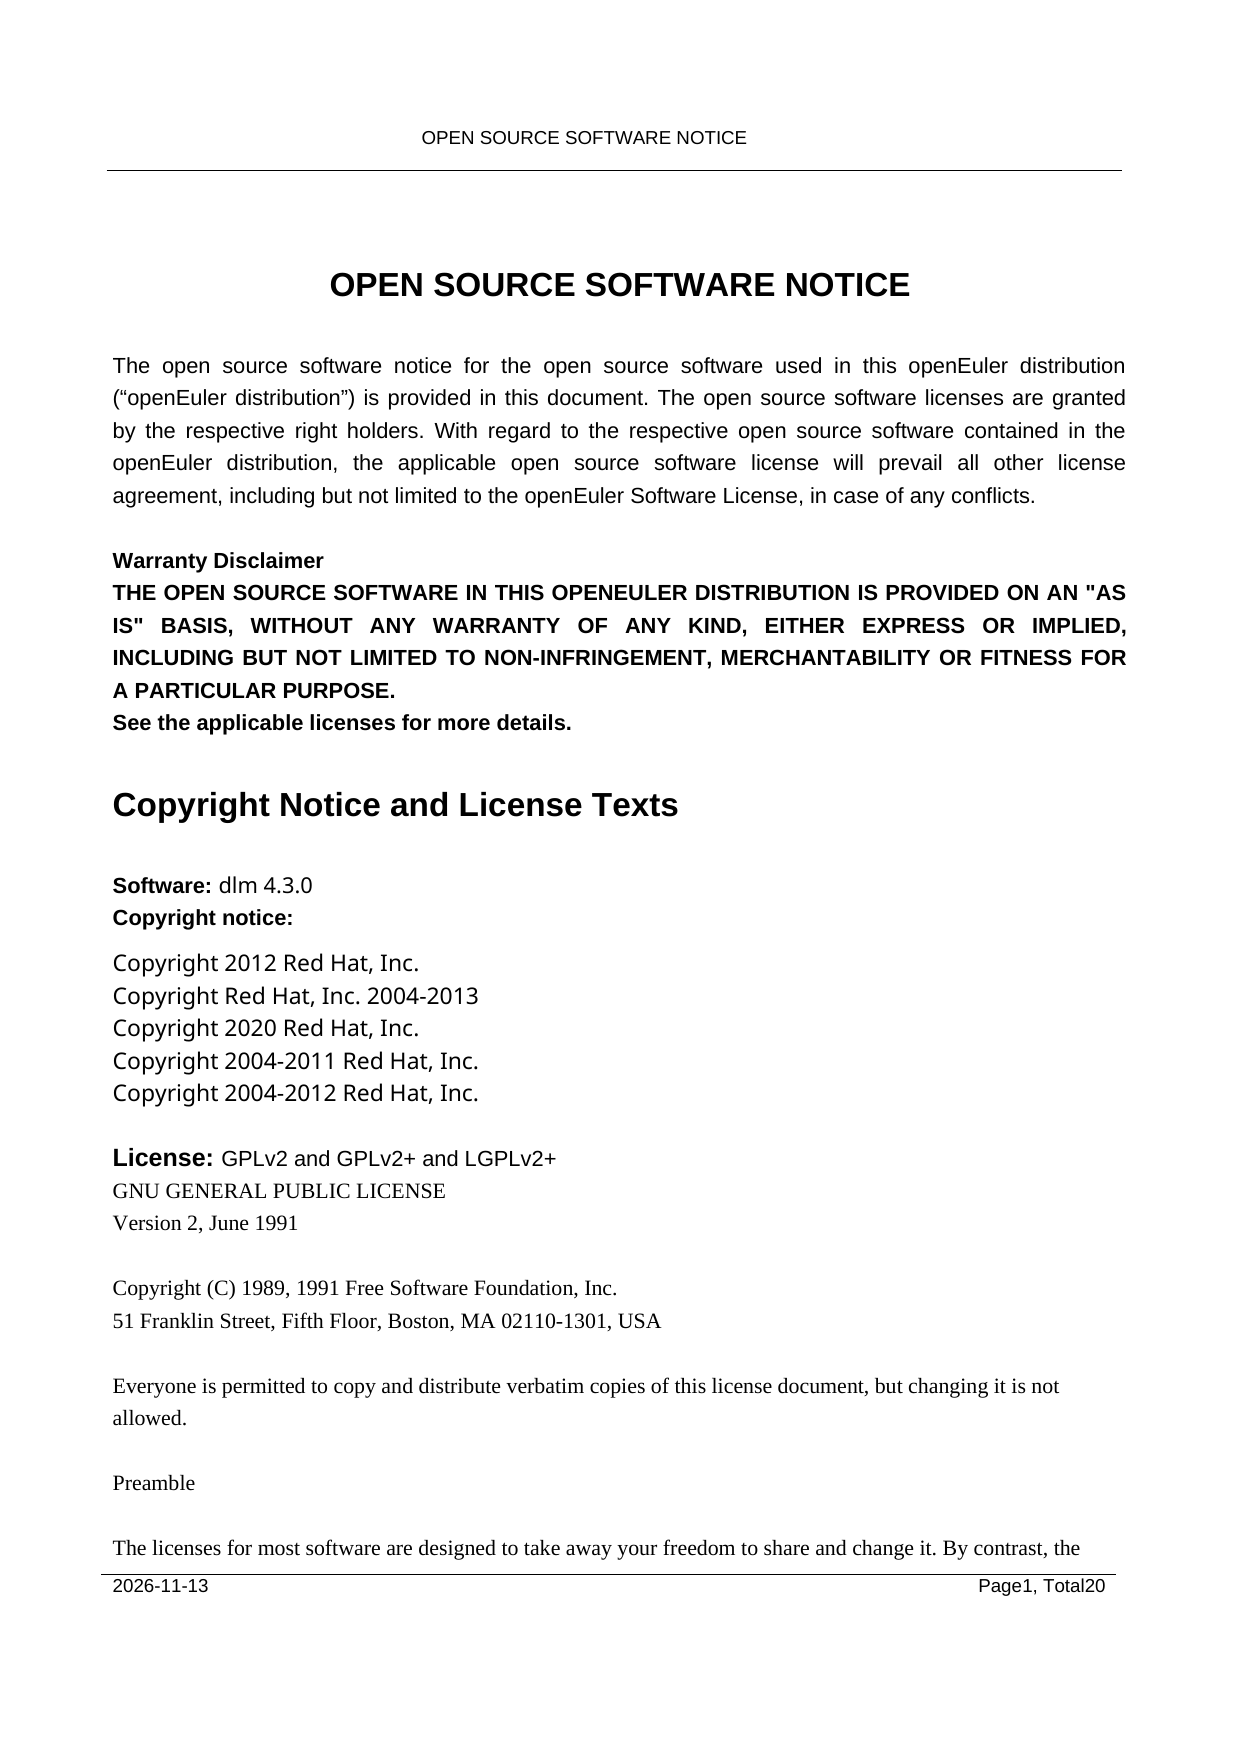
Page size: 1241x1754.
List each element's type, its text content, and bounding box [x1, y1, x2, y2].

text License: GPLv2 and GPLv2+ and LGPLv2+ [112, 1142, 1128, 1174]
text Copyright Notice and License Texts [112, 771, 1128, 836]
text THE OPEN SOURCE SOFTWARE IN THIS OPENEULER DISTRIBUTION IS PROVIDED ON AN "AS IS" BASIS, WITHOUT ANY WARRANTY OF ANY KIND, EITHER EXPRESS OR IMPLIED, INCLUDING BUT NOT LIMITED TO NON-INFRINGEMENT, MERCHANTABILITY OR FITNESS FOR A PARTICULAR PURPOSE. See the applicable licenses for more details. [112, 576, 1128, 739]
text Warranty Disclaimer [112, 544, 1128, 576]
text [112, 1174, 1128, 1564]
text Copyright 2012 Red Hat, Inc. Copyright Red Hat, Inc. 2004-2013 Copyright 2020 Red Hat, Inc. Copyright 2004-2011 Red Hat, Inc. Copyright 2004-2012 Red Hat, Inc. [112, 947, 1128, 1142]
text OPEN SOURCE SOFTWARE NOTICE [112, 251, 1128, 316]
text Copyright notice: [112, 901, 1128, 934]
title Software: dlm 4.3.0 [112, 869, 1128, 901]
text The open source software notice for the open source software used in this openEuler distribution (“openEuler distribution”) is provided in this document. The open source software licenses are granted by the respective right holders. With regard to the respective open source software contained in the openEuler distribution, the applicable open source software license will prevail all other license agreement, including but not limited to the openEuler Software License, in case of any conflicts. [112, 349, 1128, 511]
